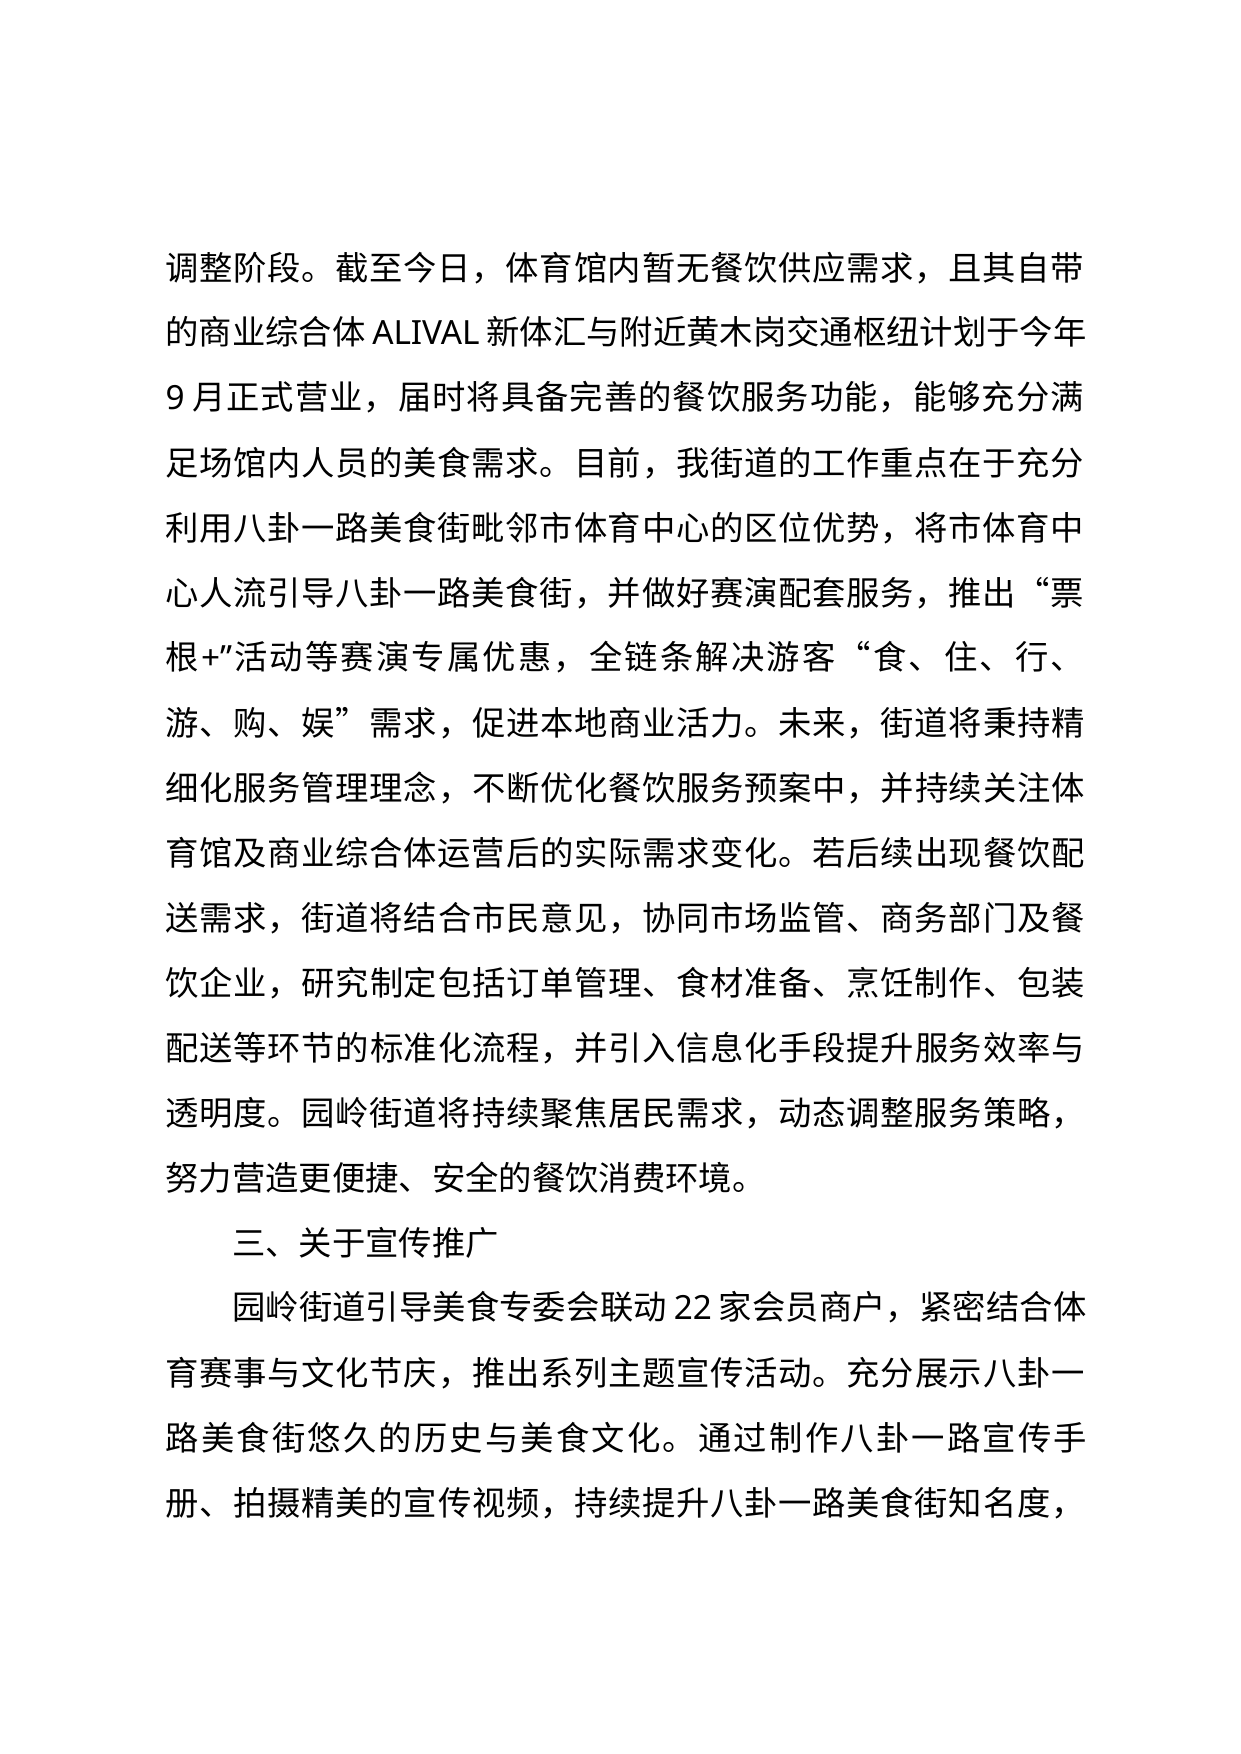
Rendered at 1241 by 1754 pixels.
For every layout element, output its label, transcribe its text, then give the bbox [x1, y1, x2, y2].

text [165, 233, 1087, 1208]
text 三、关于宣传推广 [165, 1208, 1087, 1273]
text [165, 1273, 1087, 1533]
